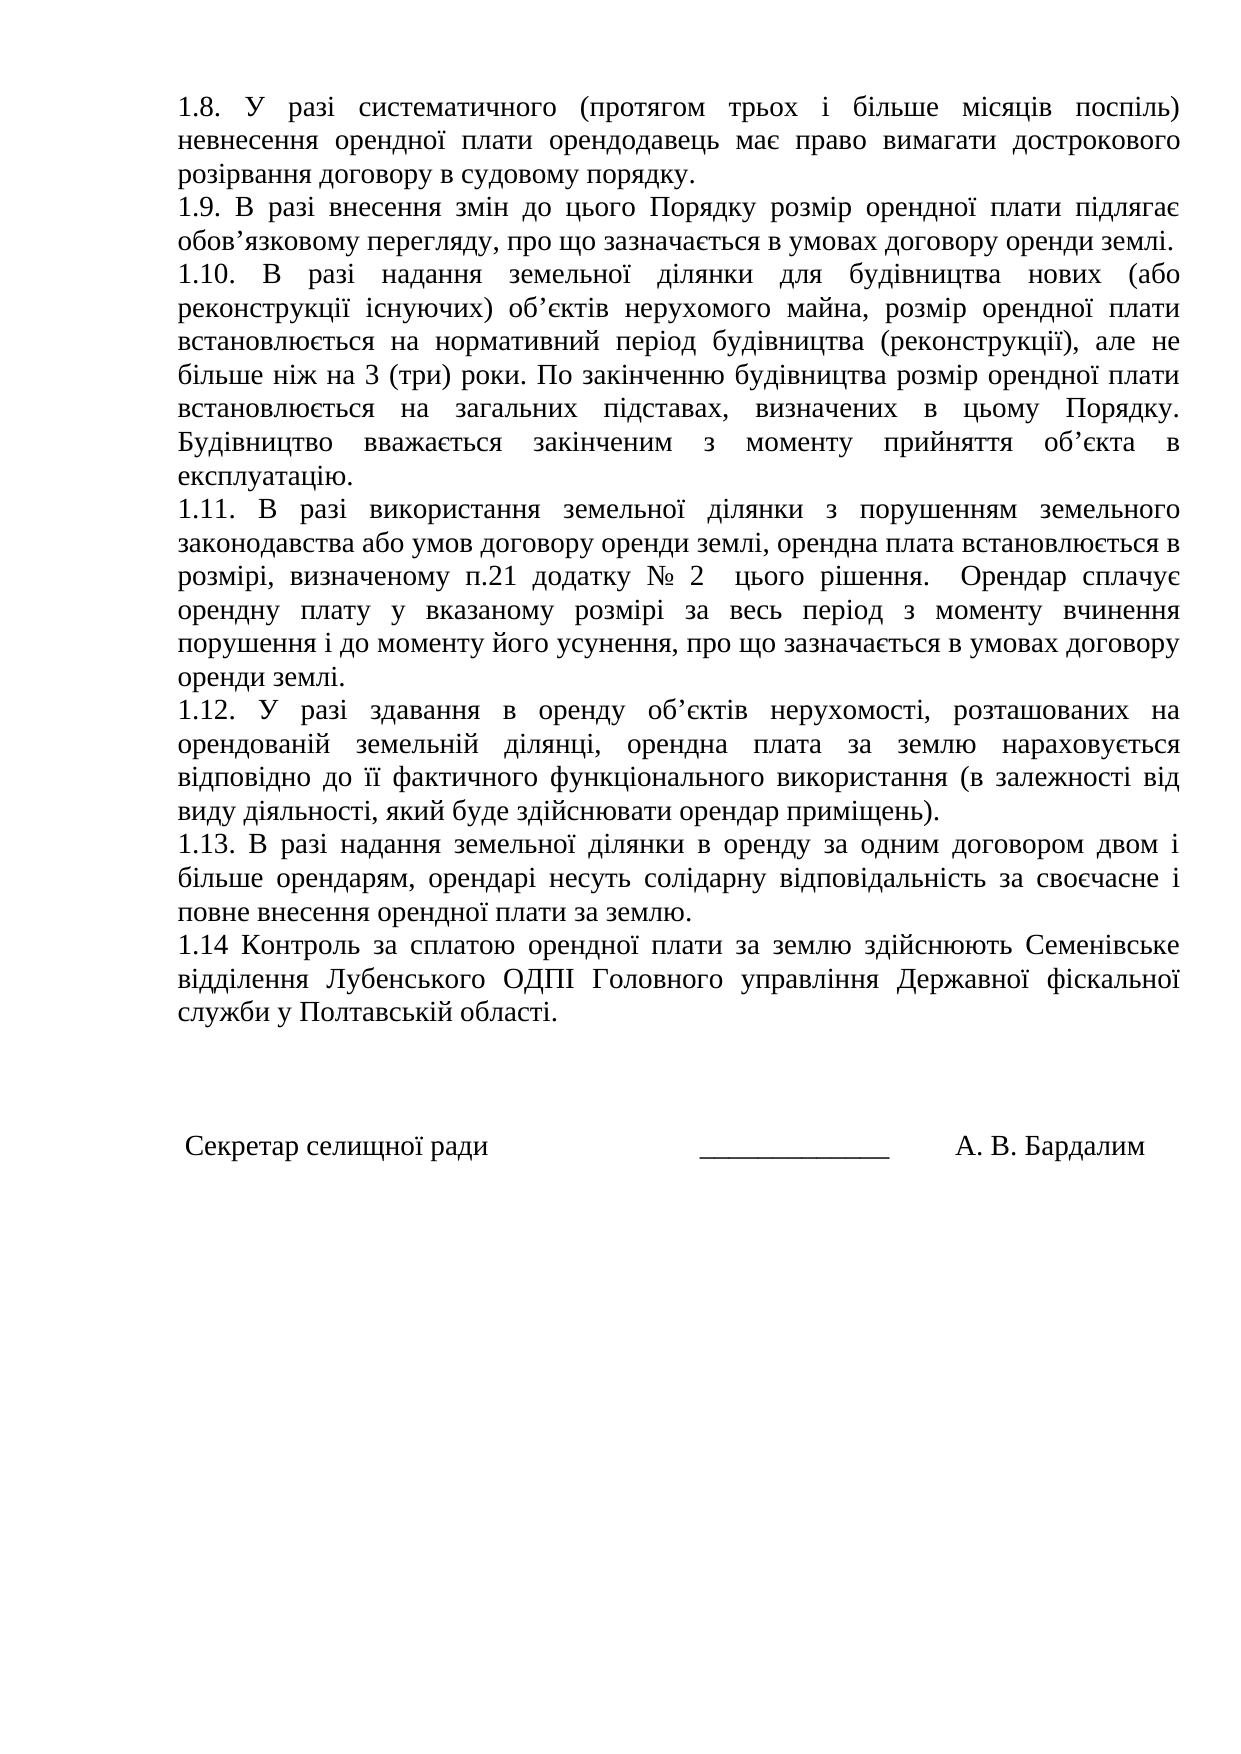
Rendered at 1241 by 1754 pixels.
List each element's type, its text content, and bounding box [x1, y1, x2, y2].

text 1.11. В разі використання земельної ділянки з порушенням земельного законодавства або умов договору оренди землі, орендна плата встановлюється в розмірі, визначеному п.21 додатку № 2 цього рішення. Орендар сплачує орендну плату у вказаному розмірі за весь період з моменту вчинення порушення і до моменту його усунення, про що зазначається в умовах договору оренди землі. [177, 491, 1181, 692]
text 1.9. В разі внесення змін до цього Порядку розмір орендної плати підлягає обов’язковому перегляду, про що зазначається в умовах договору оренди землі. [177, 189, 1181, 256]
text 1.14 Контроль за сплатою орендної плати за землю здійснюють Семенівське відділення Лубенського ОДПІ Головного управління Державної фіскальної служби у Полтавській області. [177, 927, 1181, 1028]
text 1.12. У разі здавання в оренду об’єктів нерухомості, розташованих на орендованій земельній ділянці, орендна плата за землю нараховується відповідно до її фактичного функціонального використання (в залежності від виду діяльності, який буде здійснювати орендар приміщень). [177, 692, 1181, 827]
text 1.8. У разі систематичного (протягом трьох і більше місяців поспіль) невнесення орендної плати орендодавець має право вимагати дострокового розірвання договору в судовому порядку. [177, 89, 1181, 189]
text 1.10. В разі надання земельної ділянки для будівництва нових (або реконструкції існуючих) об’єктів нерухомого майна, розмір орендної плати встановлюється на нормативний період будівництва (реконструкції), але не більше ніж на 3 (три) роки. По закінченню будівництва розмір орендної плати встановлюється на загальних підставах, визначених в цьому Порядку. Будівництво вважається закінченим з моменту прийняття об’єкта в експлуатацію. [177, 256, 1181, 491]
text 1.13. В разі надання земельної ділянки в оренду за одним договором двом і більше орендарям, орендарі несуть солідарну відповідальність за своєчасне і повне внесення орендної плати за землю. [177, 827, 1181, 927]
text Секретар селищної ради _____________ А. В. Бардалим [177, 1128, 1181, 1162]
